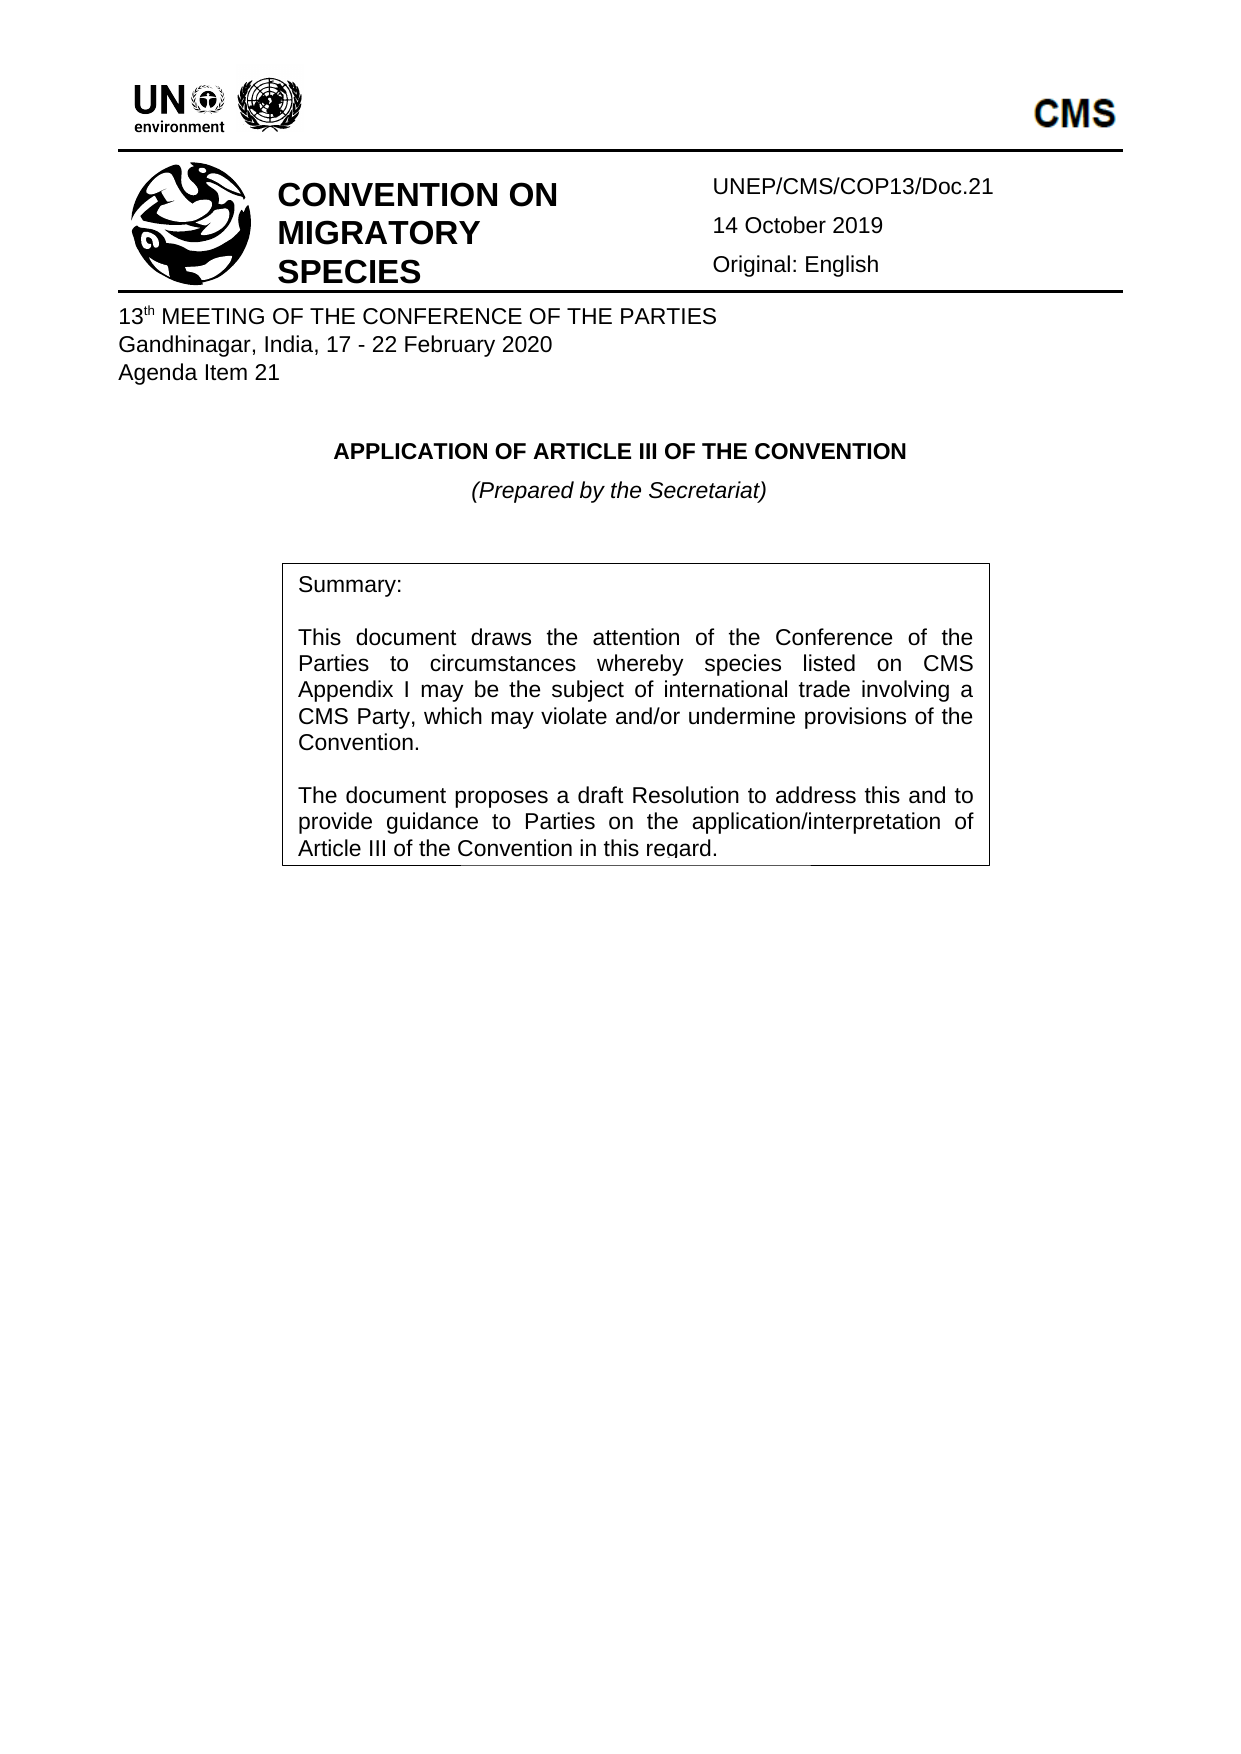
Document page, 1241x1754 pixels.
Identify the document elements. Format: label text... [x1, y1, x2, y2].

text (Prepared by the Secretariat) [118, 477, 1122, 503]
picture [127, 78, 228, 138]
text 13th MEETING OF THE CONFERENCE OF THE PARTIES [118, 303, 1122, 329]
table_header CONVENTION ON MIGRATORY SPECIES [277, 152, 701, 290]
picture [1032, 92, 1121, 136]
text Agenda Item 21 [118, 359, 1122, 385]
table_header UNEP/CMS/COP13/Doc.21 14 October 2019 Original: English [701, 152, 1123, 290]
text APPLICATION OF ARTICLE III OF THE CONVENTION [118, 438, 1122, 464]
text Gandhinagar, India, 17 - 22 February 2020 [118, 331, 1122, 357]
table_header [118, 152, 277, 290]
